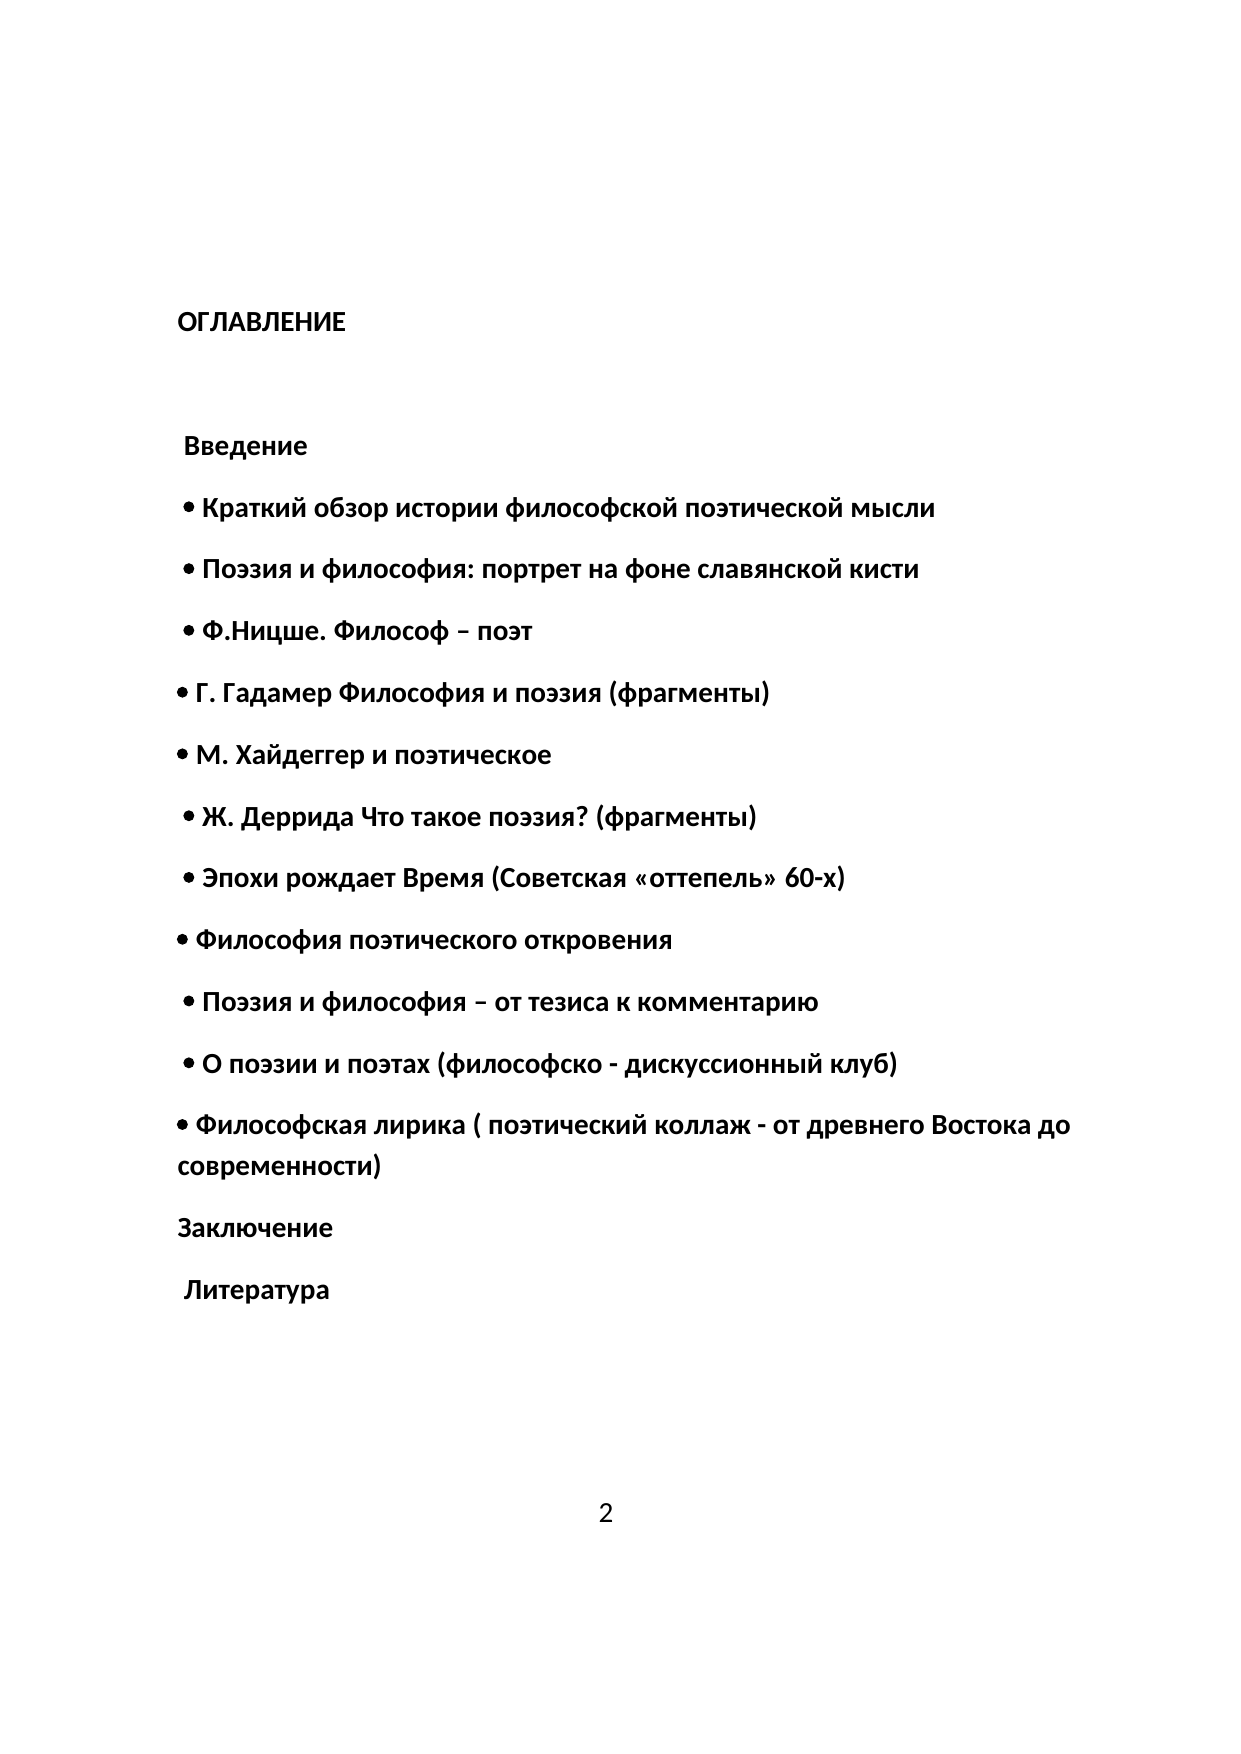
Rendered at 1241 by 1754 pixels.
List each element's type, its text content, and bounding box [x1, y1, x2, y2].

text Эпохи рождает Время (Советская «оттепель» 60-х) [177, 859, 1152, 895]
text Краткий обзор истории философской поэтической мысли [177, 489, 1152, 524]
text М. Хайдеггер и поэтическое [177, 736, 1152, 771]
text Поэзия и философия – от тезиса к комментарию [177, 983, 1152, 1018]
text Поэзия и философия: портрет на фоне славянской кисти [177, 551, 1152, 586]
text Литература [177, 1271, 1152, 1307]
text ОГЛАВЛЕНИЕ [177, 303, 1152, 339]
text О поэзии и поэтах (философско - дискуссионный клуб) [177, 1045, 1152, 1080]
text Философская лирика ( поэтический коллаж - от древнего Востока до современности) [177, 1106, 1152, 1183]
text 2 [177, 1494, 1152, 1530]
text Философия поэтического откровения [177, 921, 1152, 957]
text Г. Гадамер Философия и поэзия (фрагменты) [177, 674, 1152, 710]
text Ф.Ницше. Философ – поэт [177, 612, 1152, 648]
text Введение [177, 427, 1152, 463]
text Заключение [177, 1209, 1152, 1245]
text Ж. Деррида Что такое поэзия? (фрагменты) [177, 798, 1152, 833]
